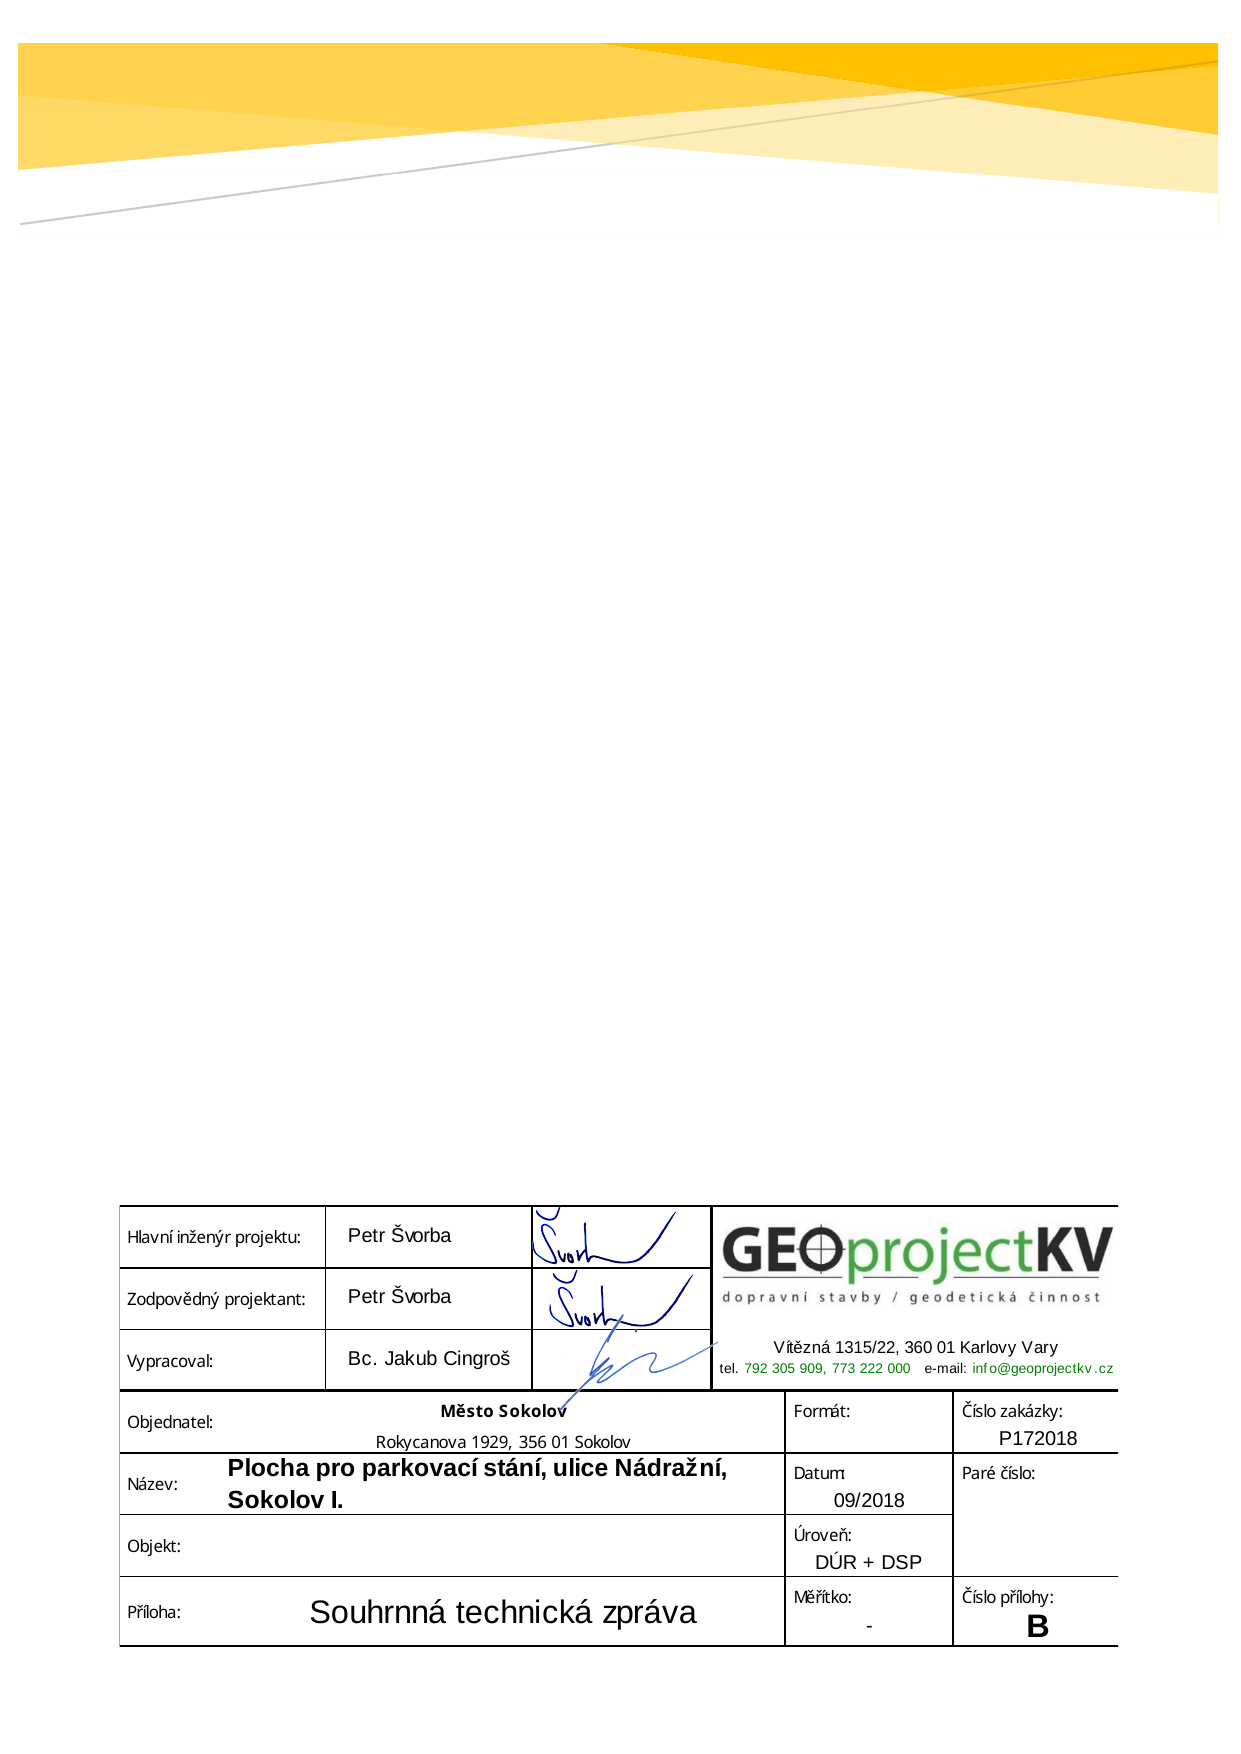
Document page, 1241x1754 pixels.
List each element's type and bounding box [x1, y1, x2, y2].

picture [18, 43, 1219, 240]
